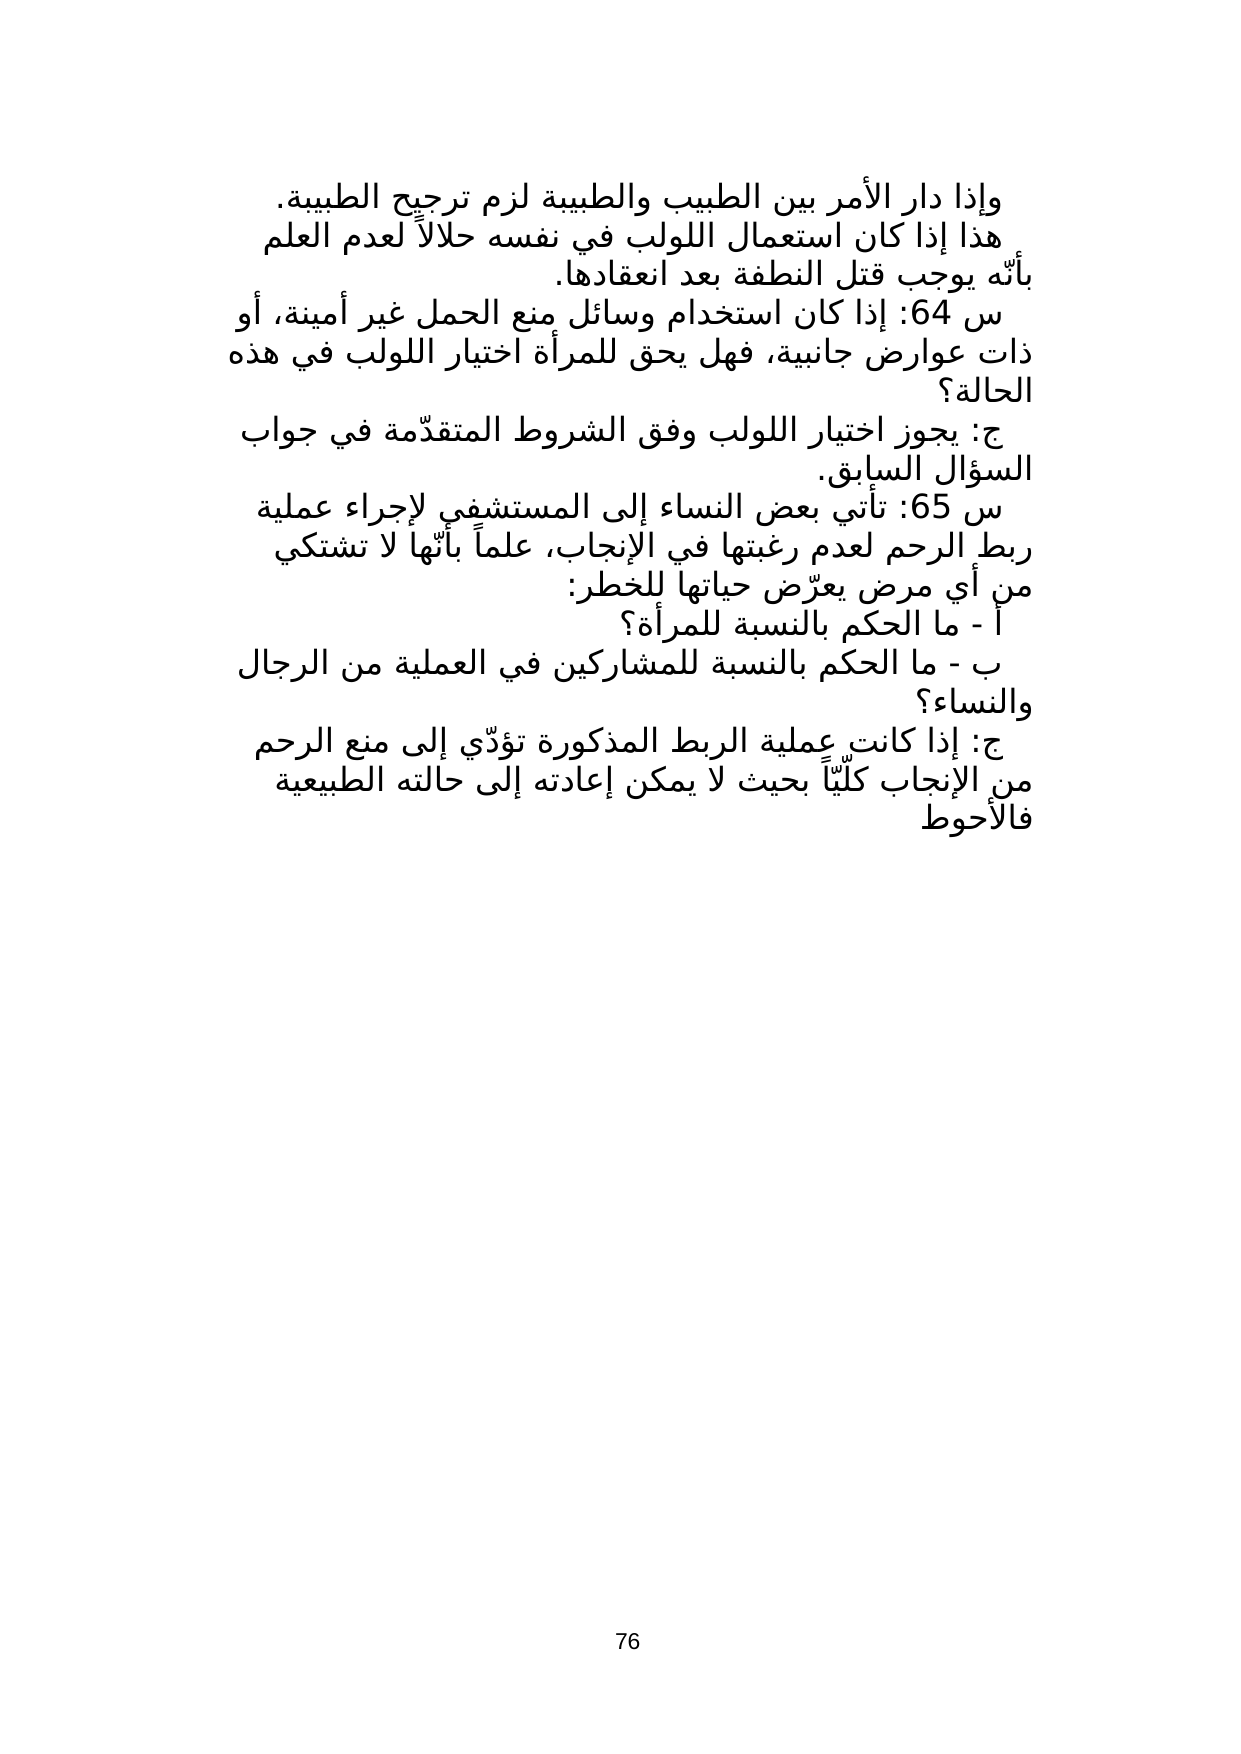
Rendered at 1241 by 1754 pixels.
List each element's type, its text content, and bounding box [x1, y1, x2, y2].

text س 65: تأتي بعض النساء إلى المستشفى لإجراء عملية ربط الرحم لعدم رغبتها في الإنجاب، علماً بأنّها لا تشتكي من أي مرض يعرّض حياتها للخطر: [222, 488, 1033, 604]
text أ - ما الحكم بالنسبة للمرأة؟ [222, 604, 1033, 643]
text هذا إذا كان استعمال اللولب في نفسه حلالاً لعدم العلم بأنّه يوجب قتل النطفة بعد انعقادها. [222, 216, 1033, 294]
text ب - ما الحكم بالنسبة للمشاركين في العملية من الرجال والنساء؟ [222, 643, 1033, 721]
text س 64: إذا كان استخدام وسائل منع الحمل غير أمينة، أو ذات عوارض جانبية، فهل يحق للمرأة اختيار اللولب في هذه الحالة؟ [222, 294, 1033, 410]
text ج: يجوز اختيار اللولب وفق الشروط المتقدّمة في جواب السؤال السابق. [222, 410, 1033, 488]
text وإذا دار الأمر بين الطبيب والطبيبة لزم ترجيح الطبيبة. [222, 177, 1033, 216]
text ج: إذا كانت عملية الربط المذكورة تؤدّي إلى منع الرحم من الإنجاب كلّيّاً بحيث لا يمكن إعادته إلى حالته الطبيعية فالأحوط [222, 721, 1033, 838]
